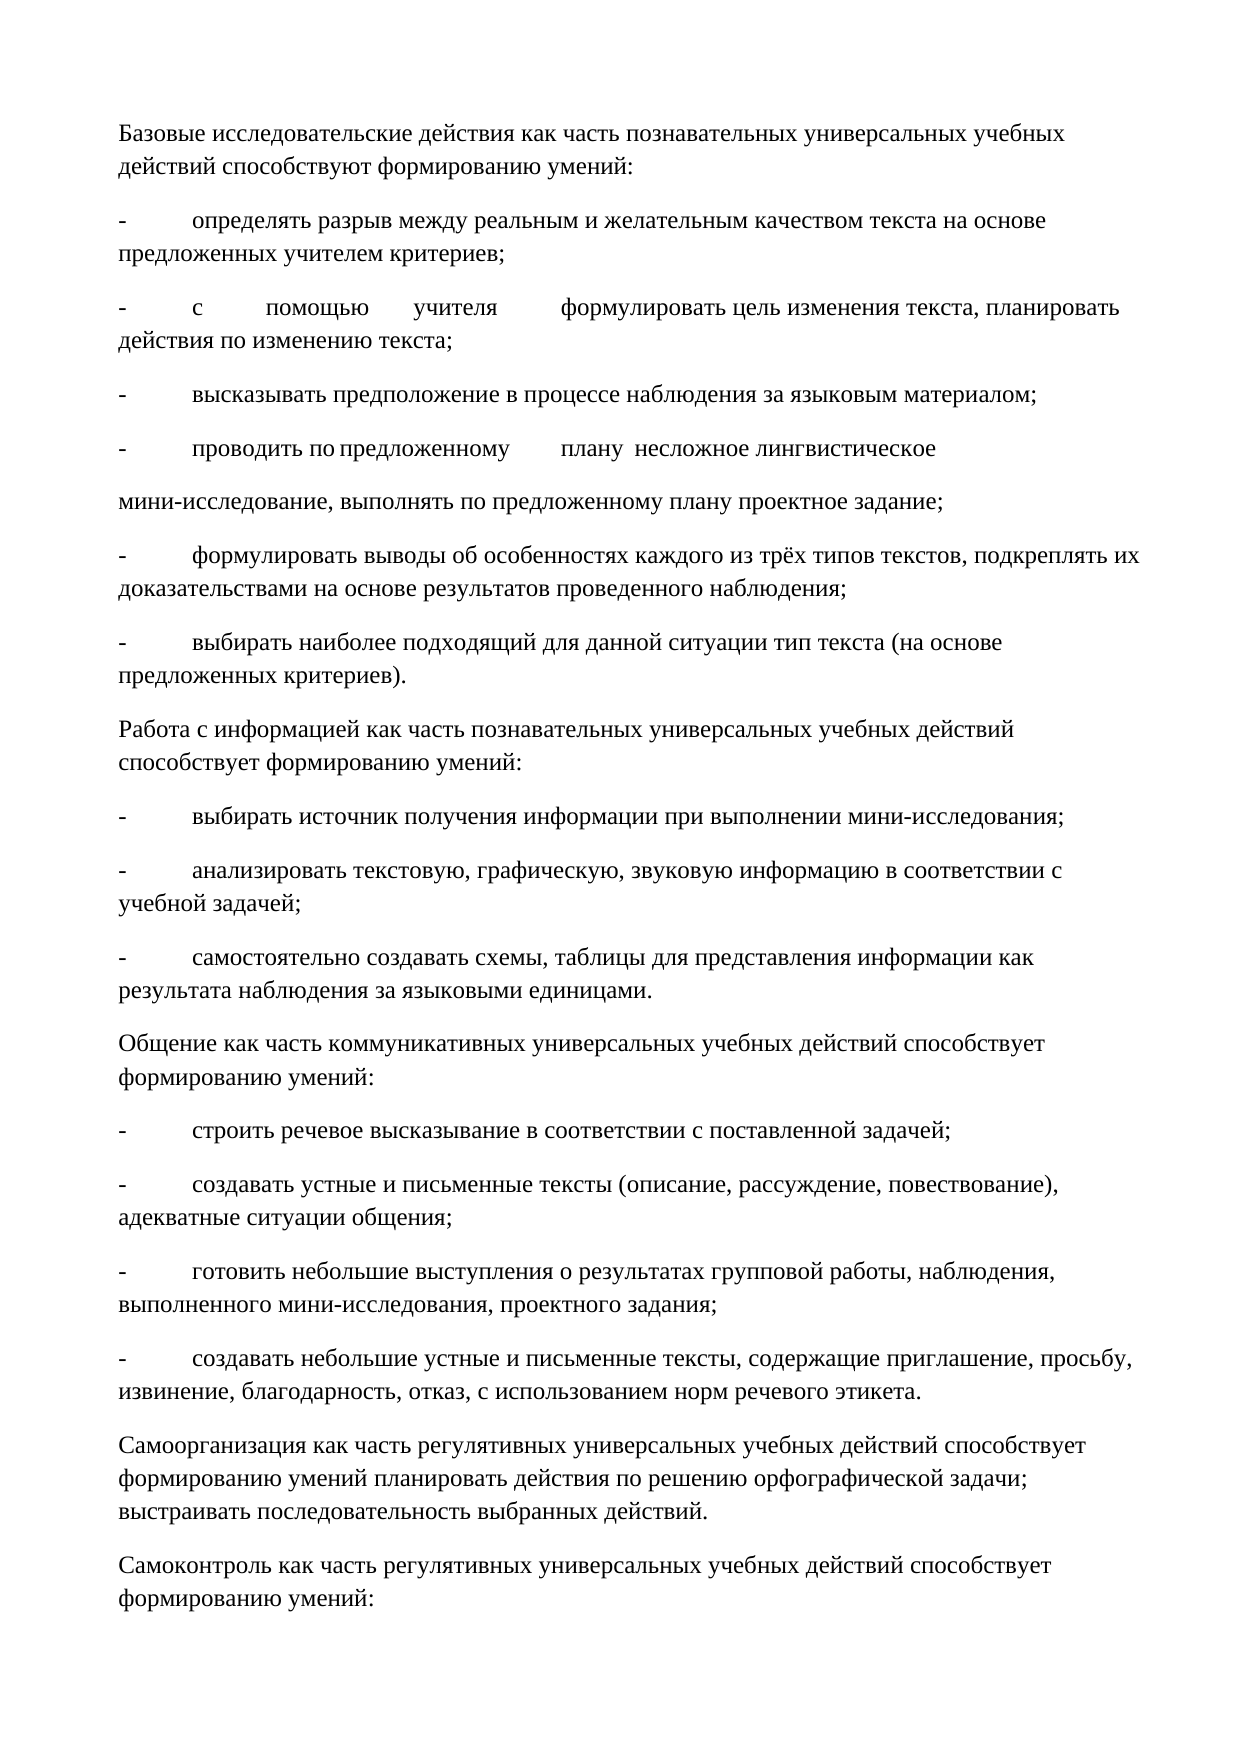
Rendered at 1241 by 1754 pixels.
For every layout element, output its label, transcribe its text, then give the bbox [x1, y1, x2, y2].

text - выбирать наиболее подходящий для данной ситуации тип текста (на основе предложенных критериев). [118, 627, 1152, 689]
text - самостоятельно создавать схемы, таблицы для представления информации как результата наблюдения за языковыми единицами. [118, 942, 1152, 1003]
text мини-исследование, выполнять по предложенному плану проектное задание; [118, 486, 1152, 515]
text Общение как часть коммуникативных универсальных учебных действий способствует формированию умений: [118, 1028, 1152, 1090]
text Базовые исследовательские действия как часть познавательных универсальных учебных действий способствуют формированию умений: [118, 118, 1152, 180]
text - строить речевое высказывание в соответствии с поставленной задачей; [118, 1115, 1152, 1144]
text - готовить небольшие выступления о результатах групповой работы, наблюдения, выполненного мини-исследования, проектного задания; [118, 1256, 1152, 1318]
text - выбирать источник получения информации при выполнении мини-исследования; [118, 801, 1152, 830]
text - создавать устные и письменные тексты (описание, рассуждение, повествование), адекватные ситуации общения; [118, 1169, 1152, 1231]
text - с помощью учителя формулировать цель изменения текста, планировать действия по изменению текста; [118, 292, 1152, 354]
text Самоорганизация как часть регулятивных универсальных учебных действий способствует формированию умений планировать действия по решению орфографической задачи; выстраивать последовательность выбранных действий. [118, 1430, 1152, 1525]
text - определять разрыв между реальным и желательным качеством текста на основе предложенных учителем критериев; [118, 205, 1152, 267]
text Работа с информацией как часть познавательных универсальных учебных действий способствует формированию умений: [118, 714, 1152, 776]
text - создавать небольшие устные и письменные тексты, содержащие приглашение, просьбу, извинение, благодарность, отказ, с использованием норм речевого этикета. [118, 1343, 1152, 1405]
text - анализировать текстовую, графическую, звуковую информацию в соответствии с учебной задачей; [118, 855, 1152, 917]
text - формулировать выводы об особенностях каждого из трёх типов текстов, подкреплять их доказательствами на основе результатов проведенного наблюдения; [118, 540, 1152, 602]
text - проводить по предложенному плану несложное лингвистическое [118, 433, 1152, 461]
text Самоконтроль как часть регулятивных универсальных учебных действий способствует формированию умений: [118, 1550, 1152, 1612]
text - высказывать предположение в процессе наблюдения за языковым материалом; [118, 379, 1152, 407]
